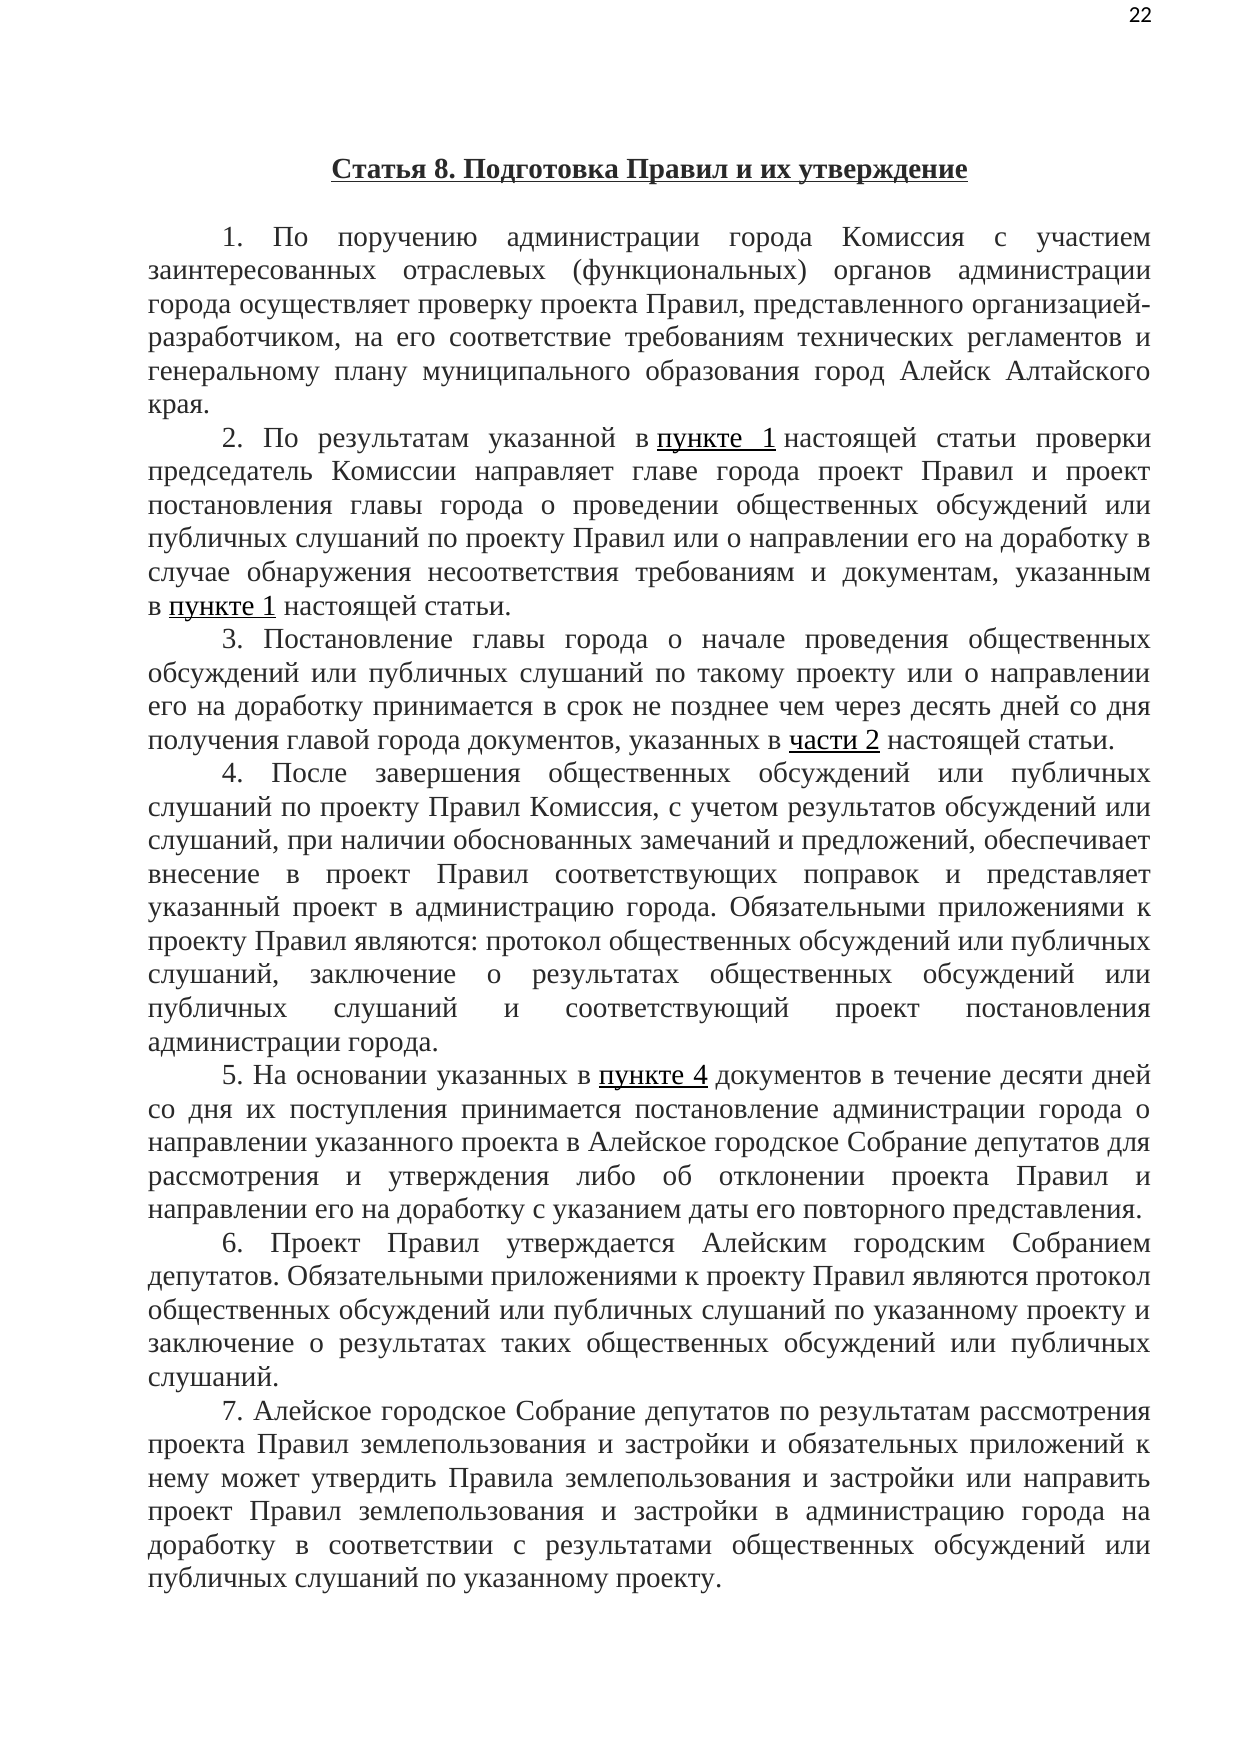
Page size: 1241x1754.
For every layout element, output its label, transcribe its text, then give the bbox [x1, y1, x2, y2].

text Статья 8. Подготовка Правил и их утверждение [148, 152, 1152, 185]
text 5. На основании указанных в пункте 4 документов в течение десяти дней со дня их поступления принимается постановление администрации города о направлении указанного проекта в Алейское городское Собрание депутатов для рассмотрения и утверждения либо об отклонении проекта Правил и направлении его на доработку с указанием даты его повторного представления. [148, 1057, 1152, 1225]
text 2. По результатам указанной в пункте 1 настоящей статьи проверки председатель Комиссии направляет главе города проект Правил и проект постановления главы города о проведении общественных обсуждений или публичных слушаний по проекту Правил или о направлении его на доработку в случае обнаружения несоответствия требованиям и документам, указанным в пункте 1 настоящей статьи. [148, 420, 1152, 621]
text 1. По поручению администрации города Комиссия с участием заинтересованных отраслевых (функциональных) органов администрации города осуществляет проверку проекта Правил, представленного организацией-разработчиком, на его соответствие требованиям технических регламентов и генеральному плану муниципального образования город Алейск Алтайского края. [148, 219, 1152, 420]
text 7. Алейское городское Собрание депутатов по результатам рассмотрения проекта Правил землепользования и застройки и обязательных приложений к нему может утвердить Правила землепользования и застройки или направить проект Правил землепользования и застройки в администрацию города на доработку в соответствии с результатами общественных обсуждений или публичных слушаний по указанному проекту. [148, 1393, 1152, 1594]
text 6. Проект Правил утверждается Алейским городским Собранием депутатов. Обязательными приложениями к проекту Правил являются протокол общественных обсуждений или публичных слушаний по указанному проекту и заключение о результатах таких общественных обсуждений или публичных слушаний. [148, 1225, 1152, 1393]
text 3. Постановление главы города о начале проведения общественных обсуждений или публичных слушаний по такому проекту или о направлении его на доработку принимается в срок не позднее чем через десять дней со дня получения главой города документов, указанных в части 2 настоящей статьи. [148, 621, 1152, 755]
text 4. После завершения общественных обсуждений или публичных слушаний по проекту Правил Комиссия, с учетом результатов обсуждений или слушаний, при наличии обоснованных замечаний и предложений, обеспечивает внесение в проект Правил соответствующих поправок и представляет указанный проект в администрацию города. Обязательными приложениями к проекту Правил являются: протокол общественных обсуждений или публичных слушаний, заключение о результатах общественных обсуждений или публичных слушаний и соответствующий проект постановления администрации города. [148, 755, 1152, 1057]
